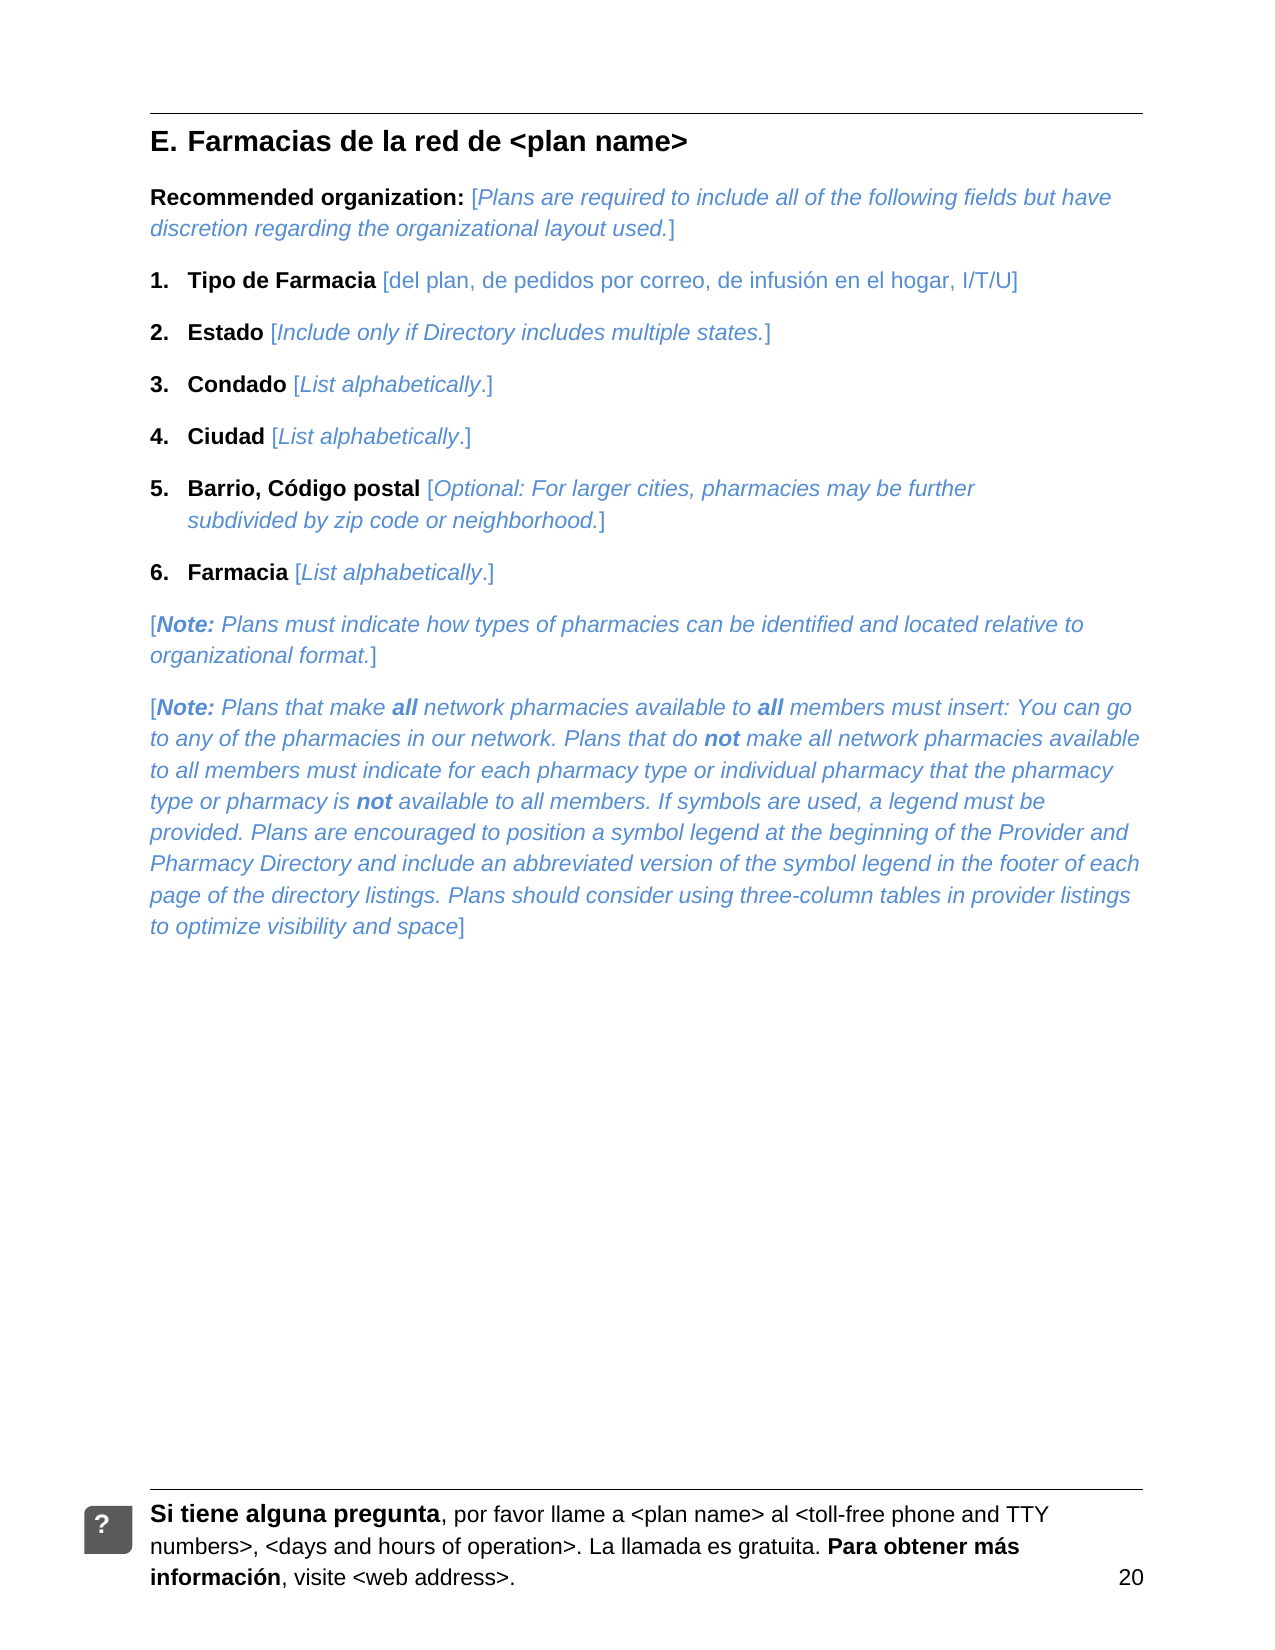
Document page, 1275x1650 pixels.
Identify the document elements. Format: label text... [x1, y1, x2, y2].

text [Note: Plans that make all network pharmacies available to all members must insert: You can go to any of the pharmacies in our network. Plans that do not make all network pharmacies available to all members must indicate for each pharmacy type or individual pharmacy that the pharmacy type or pharmacy is not available to all members. If symbols are used, a legend must be provided. Plans are encouraged to position a symbol legend at the beginning of the Provider and Pharmacy Directory and include an abbreviated version of the symbol legend in the footer of each page of the directory listings. Plans should consider using three-column tables in provider listings to optimize visibility and space] [150, 691, 1143, 941]
subtitle E. Farmacias de la red de <plan name> [150, 114, 1143, 159]
text [Note: Plans must indicate how types of pharmacies can be identified and located relative to organizational format.] [150, 607, 1143, 670]
list Condado [List alphabetically.] [150, 368, 1068, 399]
list Farmacia [List alphabetically.] [150, 555, 1068, 586]
list Tipo de Farmacia [del plan, de pedidos por correo, de infusión en el hogar, I/T/U] [150, 263, 1068, 295]
list Ciudad [List alphabetically.] [150, 420, 1068, 451]
text Recommended organization: [Plans are required to include all of the following fields but have discretion regarding the organizational layout used.] [150, 180, 1143, 243]
list Estado [Include only if Directory includes multiple states.] [150, 316, 1068, 347]
list Barrio, Código postal [Optional: For larger cities, pharmacies may be further subdivided by zip code or neighborhood.] [150, 472, 1068, 534]
